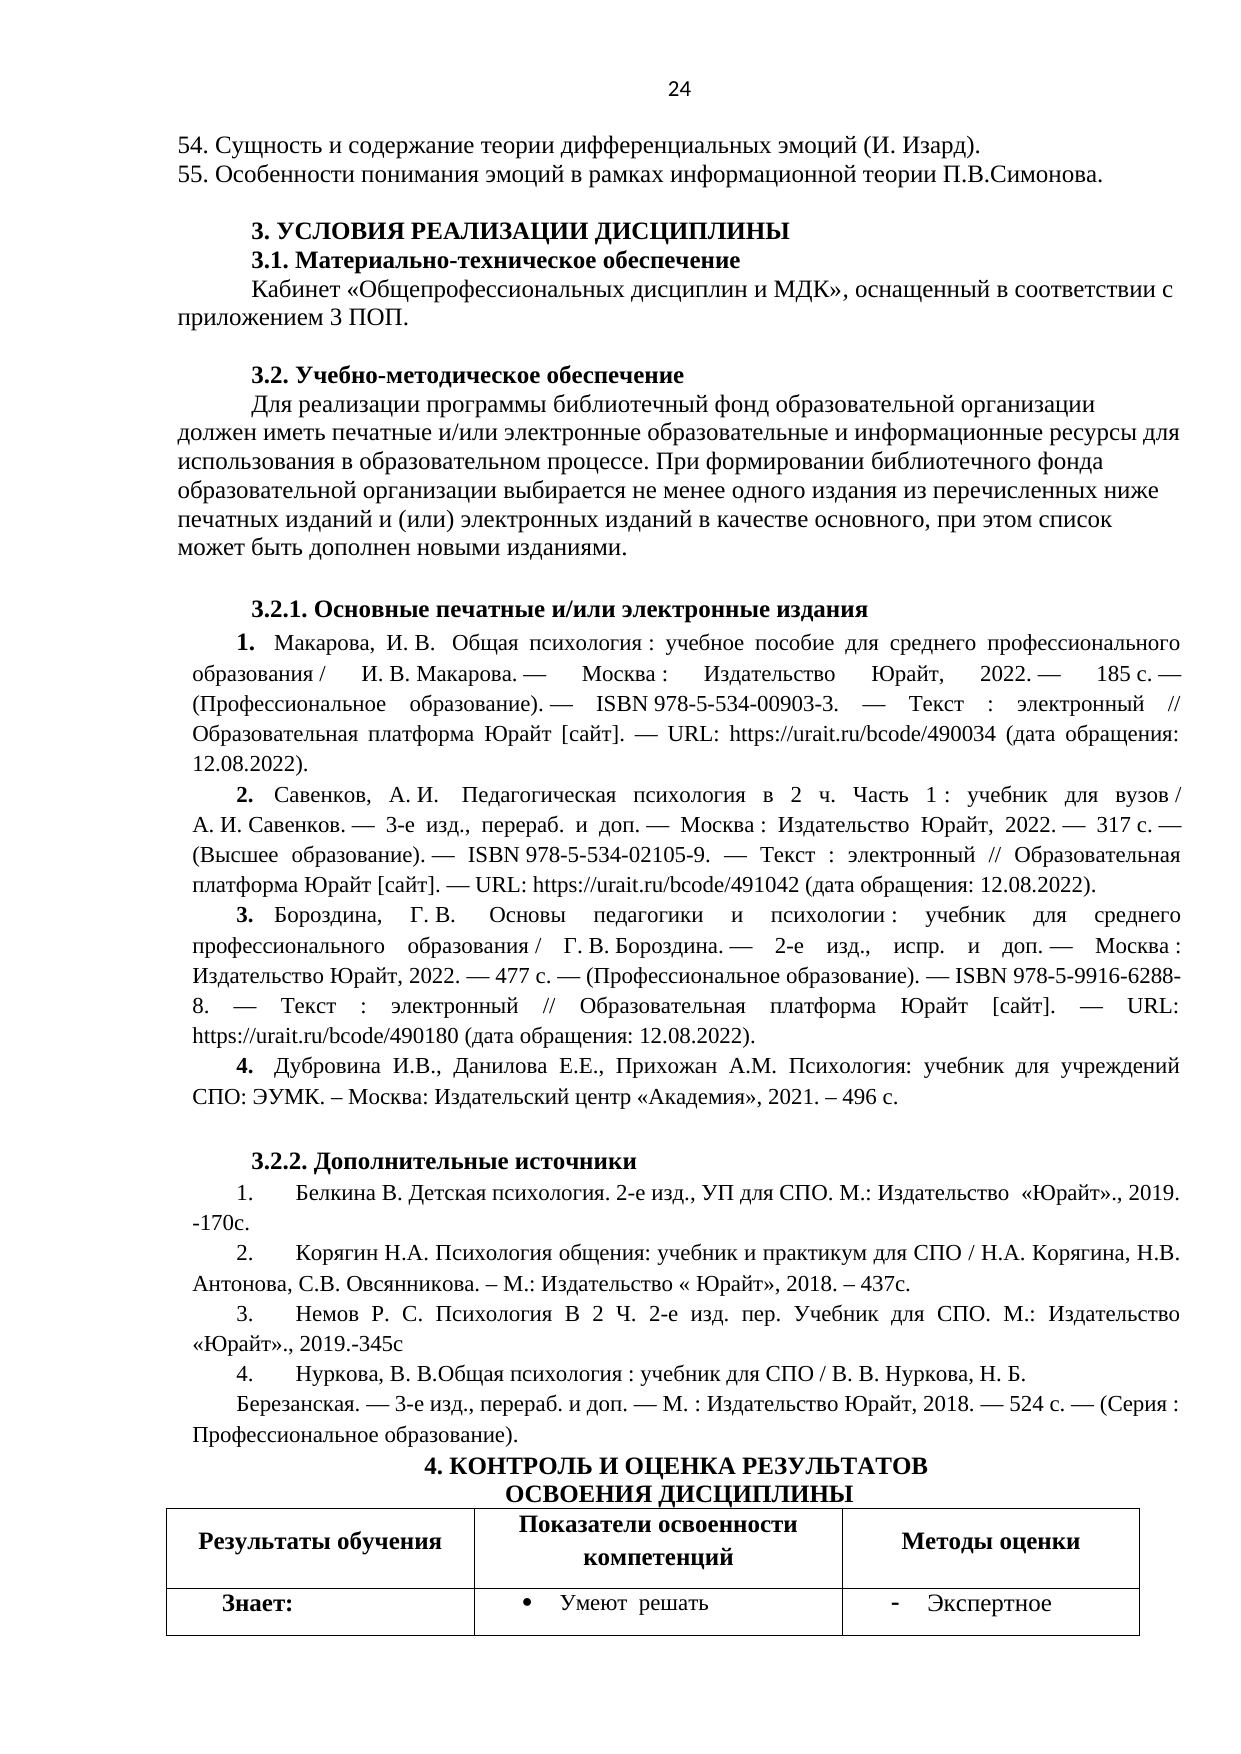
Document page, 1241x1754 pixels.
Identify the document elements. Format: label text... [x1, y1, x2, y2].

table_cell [843, 1589, 1139, 1635]
text 55. Особенности понимания эмоций в рамках информационной теории П.В.Симонова. [177, 159, 1181, 187]
text Кабинет «Общепрофессиональных дисциплин и МДК», оснащенный в соответствии с приложением 3 ПОП. [177, 274, 1181, 331]
text 54. Сущность и содержание теории дифференциальных эмоций (И. Изард). [177, 130, 1181, 159]
text 3.2. Учебно-методическое обеспечение [177, 360, 1181, 389]
list Дубровина И.В., Данилова Е.Е., Прихожан А.М. Психология: учебник для учреждений СПО: ЭУМК. – Москва: Издательский центр «Академия», 2021. – 496 с. [192, 1052, 1181, 1109]
table_header Результаты обучения [167, 1509, 474, 1587]
list Макарова, И. В. Общая психология : учебное пособие для среднего профессионального образования / И. В. Макарова. — Москва : Издательство Юрайт, 2022. — 185 с. — (Профессиональное образование). — ISBN 978-5-534-00903-3. — Текст : электронный // Образовательная платформа Юрайт [сайт]. — URL: https://urait.ru/bcode/490034 (дата обращения: 12.08.2022). [192, 747, 1181, 777]
list Макарова, И. В. Общая психология : учебное пособие для среднего профессионального образования / И. В. Макарова. — Москва : Издательство Юрайт, 2022. — 185 с. — (Профессиональное образование). — ISBN 978-5-534-00903-3. — Текст : электронный // Образовательная платформа Юрайт [сайт]. — URL: https://urait.ru/bcode/490034 (дата обращения: 12.08.2022). [192, 627, 1181, 690]
text 3.2.2. Дополнительные источники [177, 1146, 1181, 1175]
list Нуркова, В. В.Общая психология : учебник для СПО / В. В. Нуркова, Н. Б. [192, 1360, 1181, 1387]
list Савенков, А. И. Педагогическая психология в 2 ч. Часть 1 : учебник для вузов / А. И. Савенков. — 3-е изд., перераб. и доп. — Москва : Издательство Юрайт, 2022. — 317 с. — (Высшее образование). — ISBN 978-5-534-02105-9. — Текст : электронный // Образовательная платформа Юрайт [сайт]. — URL: https://urait.ru/bcode/491042 (дата обращения: 12.08.2022). [192, 867, 1181, 898]
list Белкина В. Детская психология. 2-е изд., УП для СПО. М.: Издательство «Юрайт»., 2019. -170с. [192, 1179, 1181, 1236]
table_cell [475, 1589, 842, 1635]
text 3. УСЛОВИЯ РЕАЛИЗАЦИИ ДИСЦИПЛИНЫ [177, 216, 1181, 245]
text Березанская. — 3-е изд., перераб. и доп. — М. : Издательство Юрайт, 2018. — 524 с. — (Серия : Профессиональное образование). [192, 1390, 1181, 1447]
list Савенков, А. И. Педагогическая психология в 2 ч. Часть 1 : учебник для вузов / А. И. Савенков. — 3-е изд., перераб. и доп. — Москва : Издательство Юрайт, 2022. — 317 с. — (Высшее образование). — ISBN 978-5-534-02105-9. — Текст : электронный // Образовательная платформа Юрайт [сайт]. — URL: https://urait.ru/bcode/491042 (дата обращения: 12.08.2022). [192, 781, 1181, 841]
text Для реализации программы библиотечный фонд образовательной организации должен иметь печатные и/или электронные образовательные и информационные ресурсы для использования в образовательном процессе. При формировании библиотечного фонда образовательной организации выбирается не менее одного издания из перечисленных ниже печатных изданий и (или) электронных изданий в качестве основного, при этом список может быть дополнен новыми изданиями. [177, 389, 1181, 561]
list Корягин Н.А. Психология общения: учебник и практикум для СПО / Н.А. Корягина, Н.В. Антонова, С.В. Овсянникова. – М.: Издательство « Юрайт», 2018. – 437с. [192, 1239, 1181, 1296]
text 3.1. Материально-техническое обеспечение [177, 245, 1181, 274]
list 3.2.1. Основные печатные и/или электронные издания [177, 594, 1181, 623]
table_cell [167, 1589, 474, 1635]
table_header Методы оценки [843, 1509, 1139, 1587]
list Немов Р. С. Психология В 2 Ч. 2-е изд. пер. Учебник для СПО. М.: Издательство «Юрайт»., 2019.-345с [192, 1300, 1181, 1356]
table_header Показатели освоенности компетенций [475, 1509, 842, 1587]
list Бороздина, Г. В. Основы педагогики и психологии : учебник для среднего профессионального образования / Г. В. Бороздина. — 2-е изд., испр. и доп. — Москва : Издательство Юрайт, 2022. — 477 с. — (Профессиональное образование). — ISBN 978-5-9916-6288-8. — Текст : электронный // Образовательная платформа Юрайт [сайт]. — URL: https://urait.ru/bcode/490180 (дата обращения: 12.08.2022). [192, 1018, 1181, 1049]
list Бороздина, Г. В. Основы педагогики и психологии : учебник для среднего профессионального образования / Г. В. Бороздина. — 2-е изд., испр. и доп. — Москва : Издательство Юрайт, 2022. — 477 с. — (Профессиональное образование). — ISBN 978-5-9916-6288-8. — Текст : электронный // Образовательная платформа Юрайт [сайт]. — URL: https://urait.ru/bcode/490180 (дата обращения: 12.08.2022). [192, 901, 1181, 992]
text 4. КОНТРОЛЬ И ОЦЕНКА РЕЗУЛЬТАТОВ ОСВОЕНИЯ ДИСЦИПЛИНЫ [177, 1451, 1181, 1508]
